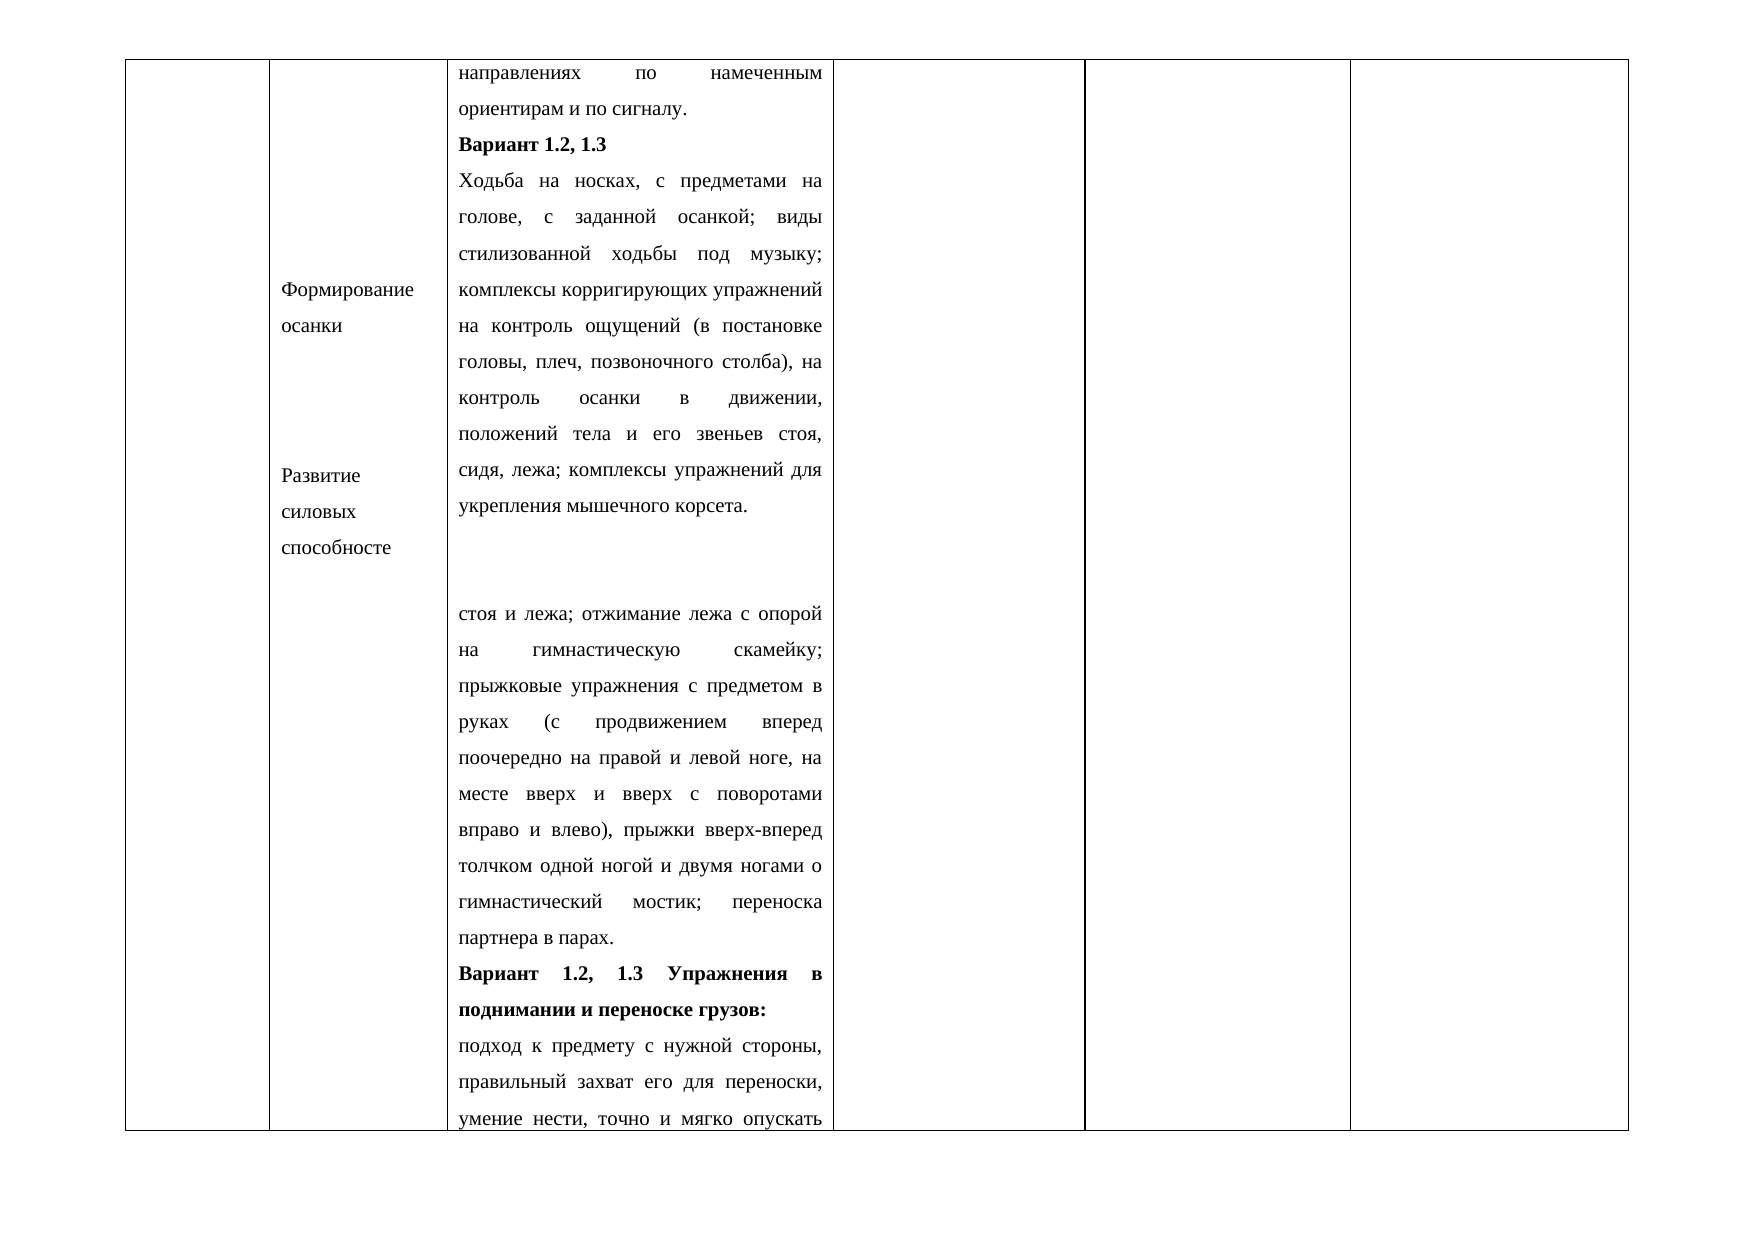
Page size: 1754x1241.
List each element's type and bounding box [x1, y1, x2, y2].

table_cell [270, 60, 447, 1129]
table_cell [1351, 60, 1628, 1129]
table_cell [126, 60, 269, 1129]
table_cell [834, 60, 1084, 1129]
table_cell [1086, 60, 1350, 1129]
table_cell [448, 60, 833, 1129]
